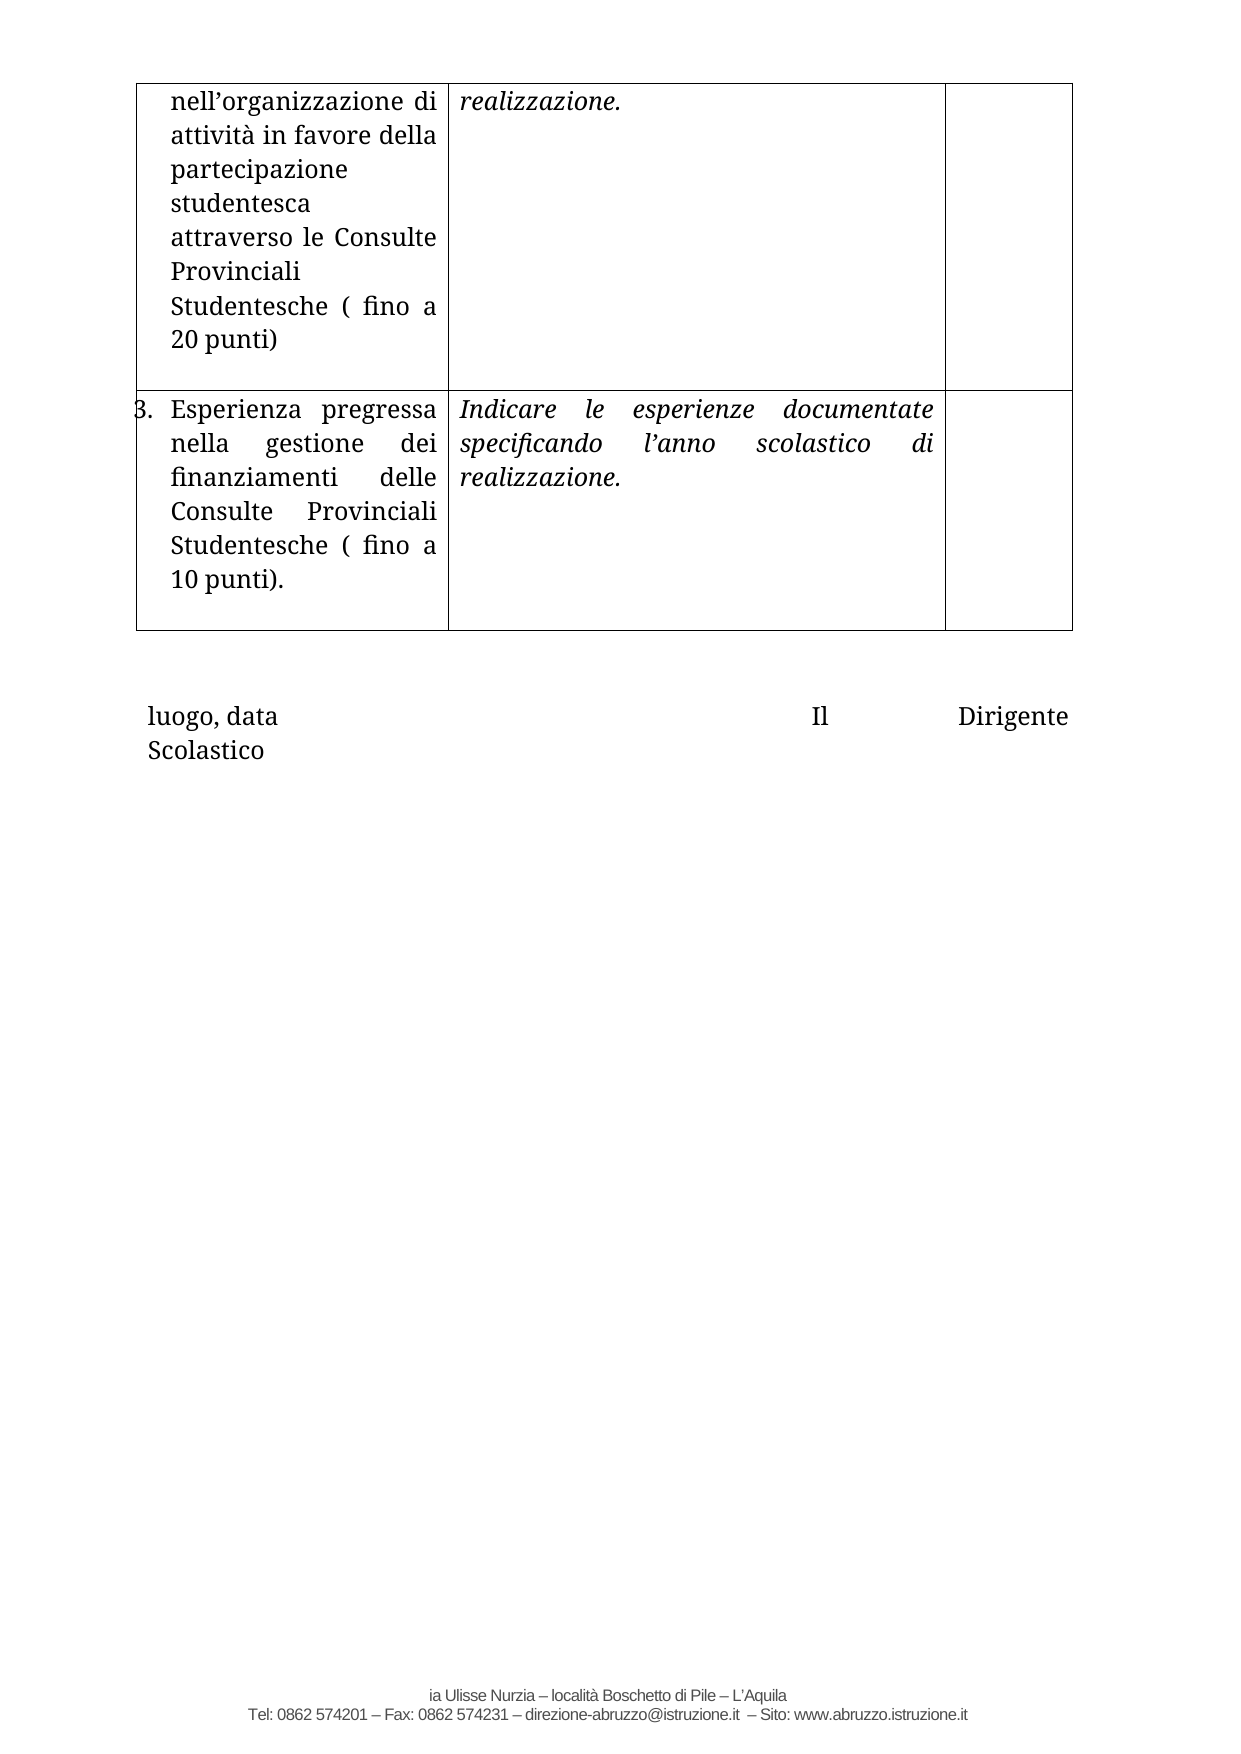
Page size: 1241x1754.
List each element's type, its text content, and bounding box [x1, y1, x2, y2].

table_cell Indicare le esperienze documentate specificando l’anno scolastico di realizzazione. [449, 391, 945, 630]
table_cell Esperienza pregressa nella gestione dei finanziamenti delle Consulte Provinciali Studentesche ( fino a 10 punti). [137, 391, 448, 630]
text luogo, data Il Dirigente Scolastico [148, 699, 1069, 767]
table_cell [946, 391, 1072, 630]
table_cell [946, 84, 1072, 390]
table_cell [137, 84, 448, 390]
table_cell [449, 84, 945, 390]
